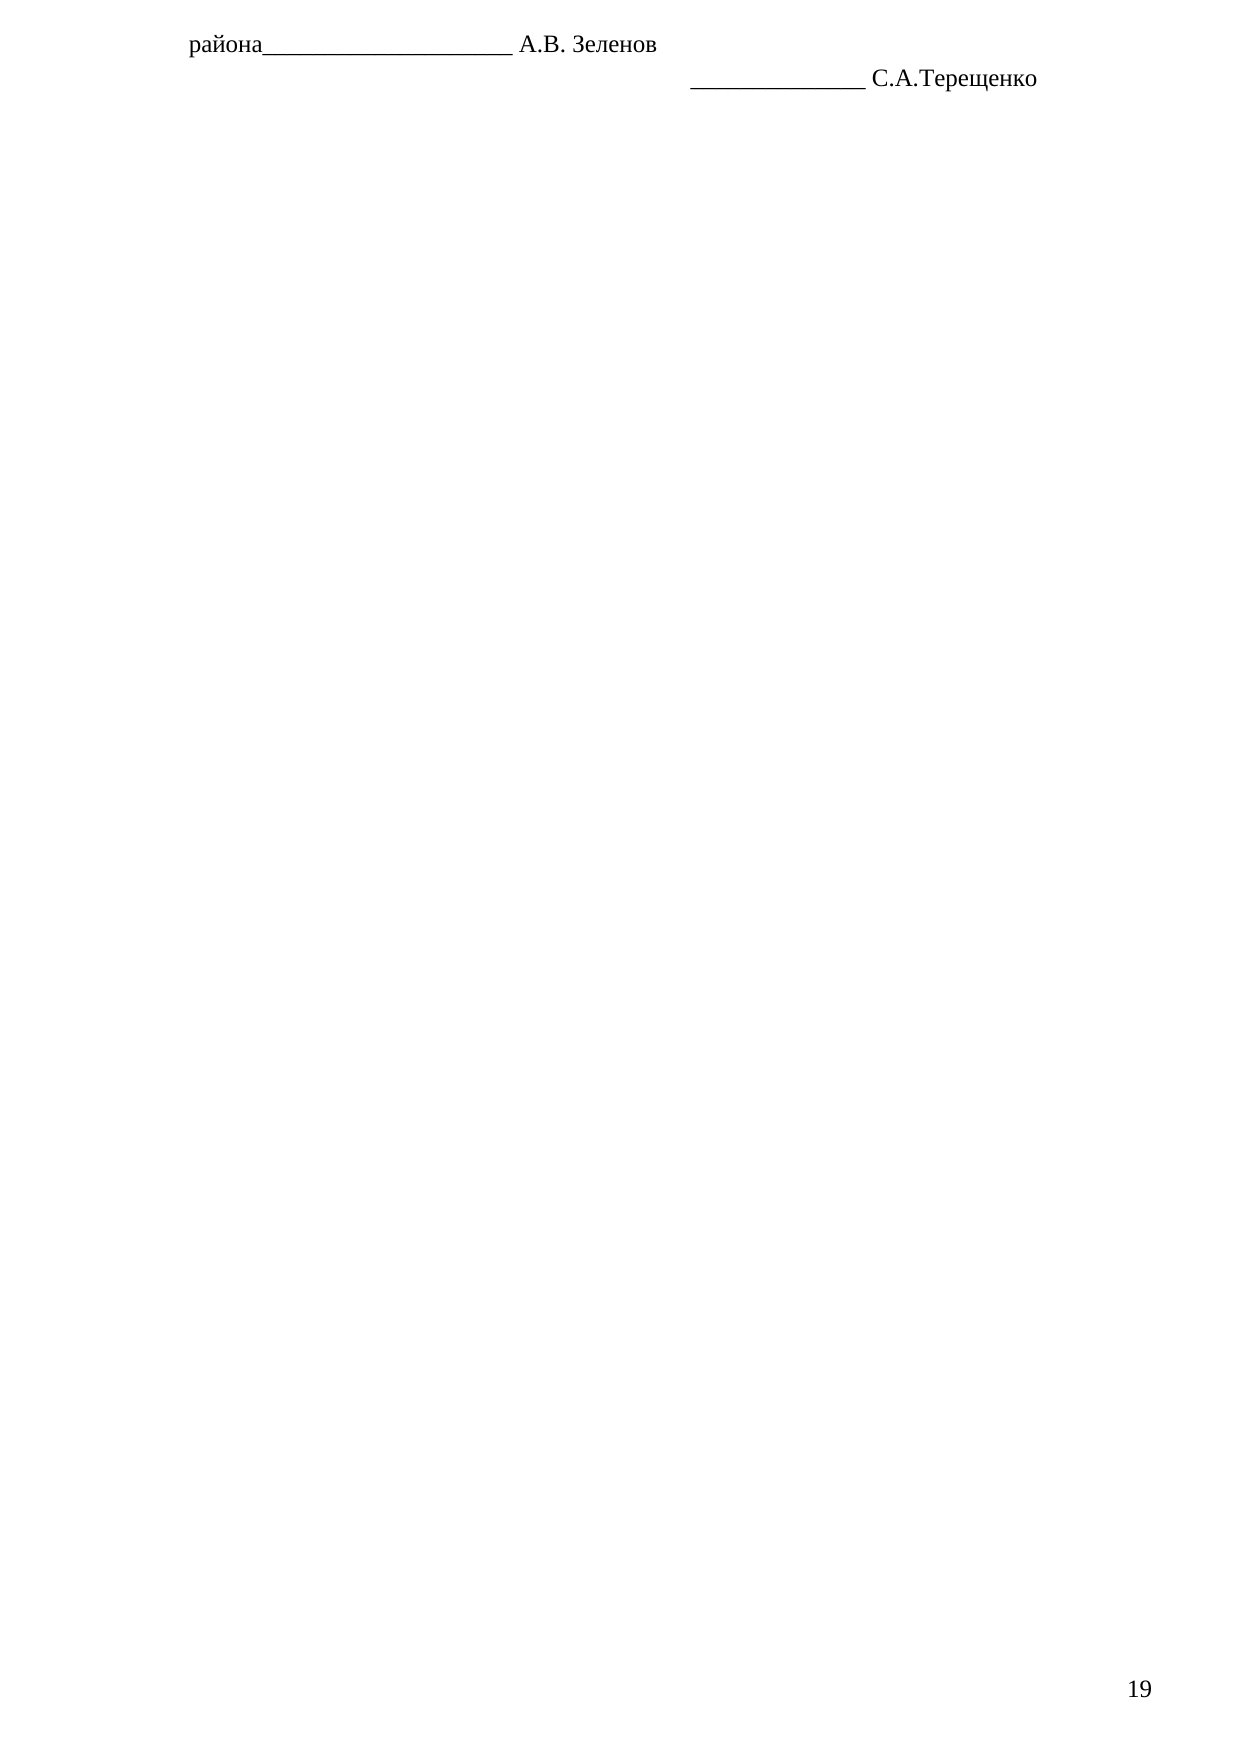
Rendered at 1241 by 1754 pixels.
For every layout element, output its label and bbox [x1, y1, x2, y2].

table_cell [177, 30, 679, 96]
table_cell [679, 30, 1192, 96]
